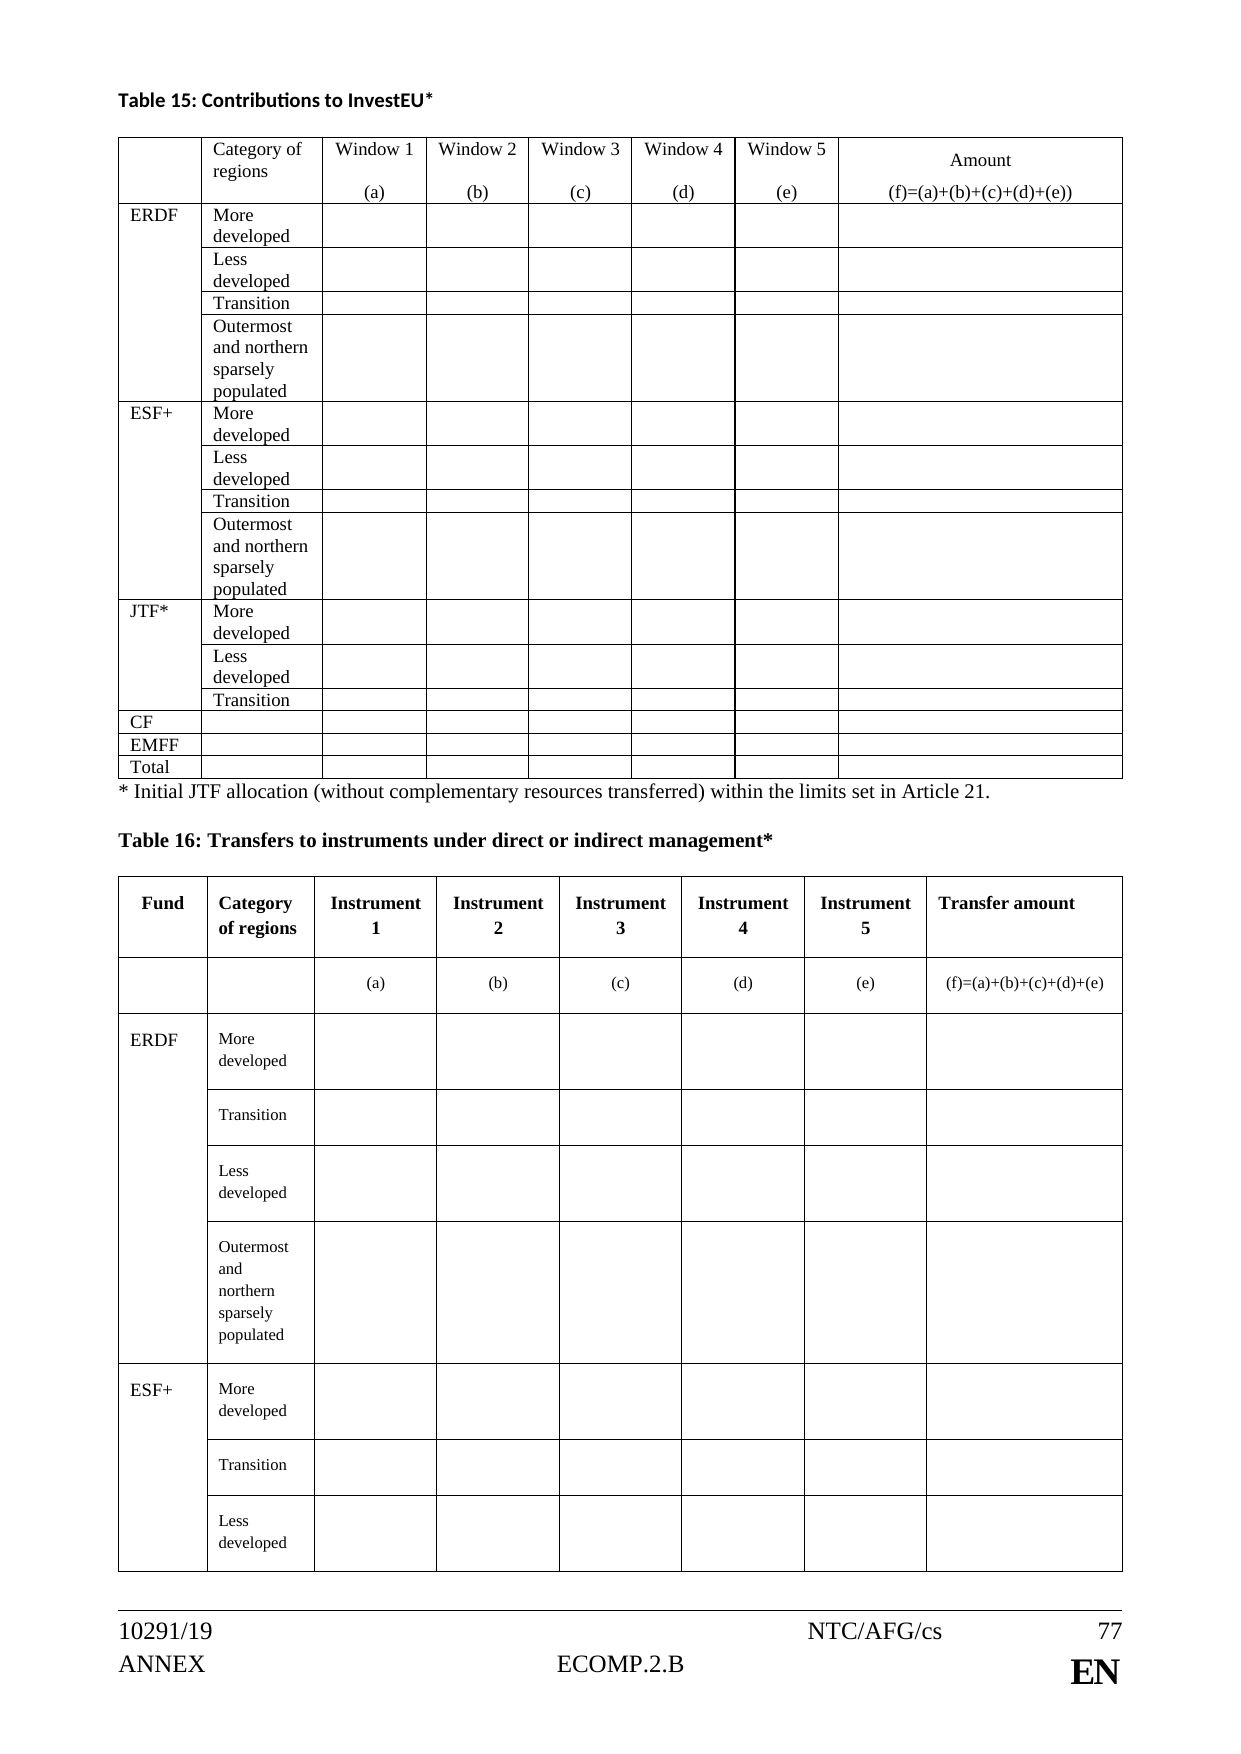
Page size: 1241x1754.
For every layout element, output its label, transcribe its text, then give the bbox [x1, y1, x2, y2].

table_cell CF [119, 711, 201, 733]
table_cell [927, 1014, 1122, 1089]
table_cell More developed [202, 204, 322, 247]
table_cell [202, 734, 322, 755]
table_cell [323, 734, 426, 755]
table_cell [736, 490, 838, 512]
table_cell [632, 756, 734, 778]
table_header Instrument 4 [682, 877, 804, 957]
table_cell [529, 248, 631, 291]
table_cell [632, 446, 734, 489]
table_cell More developed [208, 1364, 314, 1439]
table_cell [315, 1364, 436, 1439]
table_cell Outermost and northern sparsely populated [202, 315, 322, 401]
table_cell [315, 1090, 436, 1145]
table_cell [736, 204, 838, 247]
table_cell [437, 1364, 559, 1439]
table_cell (a) [315, 958, 436, 1013]
table_cell [427, 315, 528, 401]
table_cell [427, 402, 528, 445]
table_cell [632, 513, 734, 599]
table_cell [529, 446, 631, 489]
table_cell [682, 1440, 804, 1495]
table_cell [323, 513, 426, 599]
table_cell [323, 600, 426, 643]
table_cell [427, 600, 528, 643]
table_cell Total [119, 756, 201, 778]
table_cell (e) [736, 181, 838, 203]
table_cell Transition [208, 1440, 314, 1495]
table_cell [736, 734, 838, 755]
table_cell (a) [323, 181, 426, 203]
table_cell [927, 1222, 1122, 1363]
table_header Window 1 [323, 138, 426, 181]
table_cell [736, 756, 838, 778]
table_cell [427, 711, 528, 733]
table_cell [805, 1014, 926, 1089]
table_cell [632, 734, 734, 755]
table_cell [632, 711, 734, 733]
table_cell (e) [805, 958, 926, 1013]
table_cell [839, 645, 1122, 688]
table_cell [736, 248, 838, 291]
table_cell [805, 1090, 926, 1145]
table_cell [119, 958, 207, 1013]
text Table 16: Transfers to instruments under direct or indirect management* [118, 827, 1122, 852]
table_cell [632, 292, 734, 314]
table_cell [736, 402, 838, 445]
table_cell [839, 204, 1122, 247]
table_cell [529, 756, 631, 778]
table_cell (f)=(a)+(b)+(c)+(d)+(e)) [839, 181, 1122, 203]
table_cell [805, 1440, 926, 1495]
table_cell Transition [202, 292, 322, 314]
table_cell Less developed [202, 446, 322, 489]
table_cell [839, 756, 1122, 778]
text Table 15: Contributions to InvestEU* [118, 87, 1122, 112]
table_cell [927, 1146, 1122, 1221]
table_cell ESF+ [119, 1364, 207, 1571]
table_cell [805, 1146, 926, 1221]
table_cell [323, 315, 426, 401]
table_cell [927, 1440, 1122, 1495]
table_cell Outermost and northern sparsely populated [202, 513, 322, 599]
table_cell (b) [437, 958, 559, 1013]
table_cell [323, 446, 426, 489]
table_cell [323, 292, 426, 314]
table_cell [560, 1090, 681, 1145]
table_cell [427, 490, 528, 512]
table_header Instrument 5 [805, 877, 926, 957]
table_cell [682, 1014, 804, 1089]
table_cell [315, 1222, 436, 1363]
table_cell [202, 181, 322, 203]
table_cell Transition [202, 689, 322, 710]
table_cell [315, 1146, 436, 1221]
table_cell [323, 204, 426, 247]
table_cell [437, 1496, 559, 1571]
table_cell More developed [208, 1014, 314, 1089]
text * Initial JTF allocation (without complementary resources transferred) within the limits set in Article 21. [118, 779, 1122, 803]
table_cell [529, 689, 631, 710]
table_cell [682, 1222, 804, 1363]
table_header Instrument 3 [560, 877, 681, 957]
table_header Window 3 [529, 138, 631, 181]
table_cell [323, 689, 426, 710]
table_cell [682, 1090, 804, 1145]
table_cell EMFF [119, 734, 201, 755]
table_cell [323, 402, 426, 445]
table_cell [427, 756, 528, 778]
table_cell [736, 689, 838, 710]
table_cell [632, 248, 734, 291]
table_cell [529, 402, 631, 445]
table_cell [529, 315, 631, 401]
table_cell [632, 645, 734, 688]
table_cell [682, 1364, 804, 1439]
table_cell [427, 292, 528, 314]
table_cell [839, 402, 1122, 445]
table_cell [632, 204, 734, 247]
table_header Category of regions [208, 877, 314, 957]
table_cell Less developed [202, 248, 322, 291]
table_header Instrument 2 [437, 877, 559, 957]
table_cell [315, 1014, 436, 1089]
table_cell (c) [560, 958, 681, 1013]
table_cell [560, 1364, 681, 1439]
table_cell More developed [202, 600, 322, 643]
table_cell [560, 1440, 681, 1495]
table_cell [119, 181, 201, 203]
table_cell [208, 958, 314, 1013]
table_cell [437, 1090, 559, 1145]
table_cell [839, 513, 1122, 599]
table_cell [632, 689, 734, 710]
table_cell [736, 292, 838, 314]
table_header Fund [119, 877, 207, 957]
table_cell [839, 315, 1122, 401]
table_cell (c) [529, 181, 631, 203]
table_cell [839, 490, 1122, 512]
table_cell [736, 600, 838, 643]
table_cell [927, 1496, 1122, 1571]
table_cell [632, 600, 734, 643]
table_cell [529, 292, 631, 314]
table_cell Less developed [208, 1146, 314, 1221]
table_cell [839, 734, 1122, 755]
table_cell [208, 1222, 314, 1363]
table_cell [682, 1496, 804, 1571]
table_cell [839, 600, 1122, 643]
table_cell [632, 490, 734, 512]
table_cell [632, 402, 734, 445]
table_cell [736, 645, 838, 688]
table_cell [560, 1222, 681, 1363]
table_cell Transition [202, 490, 322, 512]
table_cell [736, 315, 838, 401]
table_cell (b) [427, 181, 528, 203]
table_cell [529, 734, 631, 755]
table_cell ERDF [119, 204, 201, 401]
table_cell [437, 1222, 559, 1363]
table_header Window 4 [632, 138, 734, 181]
table_cell [437, 1440, 559, 1495]
table_cell [805, 1222, 926, 1363]
table_cell [427, 248, 528, 291]
table_cell [315, 1440, 436, 1495]
table_header Window 2 [427, 138, 528, 181]
table_header Amount [839, 138, 1122, 181]
table_cell [560, 1146, 681, 1221]
table_cell [323, 490, 426, 512]
table_cell [427, 734, 528, 755]
table_cell [736, 513, 838, 599]
table_cell [437, 1014, 559, 1089]
table_cell [560, 1496, 681, 1571]
table_cell [529, 645, 631, 688]
table_cell [805, 1496, 926, 1571]
table_cell [529, 711, 631, 733]
table_cell (d) [632, 181, 734, 203]
table_cell [839, 248, 1122, 291]
table_cell Less developed [202, 645, 322, 688]
table_cell [427, 446, 528, 489]
table_cell [202, 756, 322, 778]
table_cell JTF* [119, 600, 201, 710]
table_cell [529, 513, 631, 599]
table_header Window 5 [736, 138, 838, 181]
table_cell [736, 711, 838, 733]
table_cell [323, 645, 426, 688]
table_cell [437, 1146, 559, 1221]
table_cell [632, 315, 734, 401]
table_cell [427, 645, 528, 688]
table_cell ESF+ [119, 402, 201, 599]
table_cell [927, 1090, 1122, 1145]
table_cell [427, 689, 528, 710]
table_header [119, 138, 201, 181]
table_header Transfer amount [927, 877, 1122, 957]
table_cell [529, 204, 631, 247]
table_cell [323, 248, 426, 291]
table_cell [839, 446, 1122, 489]
table_cell [736, 446, 838, 489]
table_cell [427, 204, 528, 247]
table_cell [839, 292, 1122, 314]
table_cell Transition [208, 1090, 314, 1145]
table_cell (f)=(a)+(b)+(c)+(d)+(e) [927, 958, 1122, 1013]
table_cell Less developed [208, 1496, 314, 1571]
table_header Instrument 1 [315, 877, 436, 957]
table_cell [839, 689, 1122, 710]
table_cell [839, 711, 1122, 733]
table_cell [323, 756, 426, 778]
table_cell [529, 490, 631, 512]
table_cell ERDF [119, 1014, 207, 1363]
table_cell [315, 1496, 436, 1571]
table_cell [323, 711, 426, 733]
table_cell [560, 1014, 681, 1089]
table_cell [682, 1146, 804, 1221]
table_cell [805, 1364, 926, 1439]
table_header Category of regions [202, 138, 322, 181]
table_cell [529, 600, 631, 643]
table_cell More developed [202, 402, 322, 445]
table_cell (d) [682, 958, 804, 1013]
table_cell [202, 711, 322, 733]
table_cell [427, 513, 528, 599]
table_cell [927, 1364, 1122, 1439]
